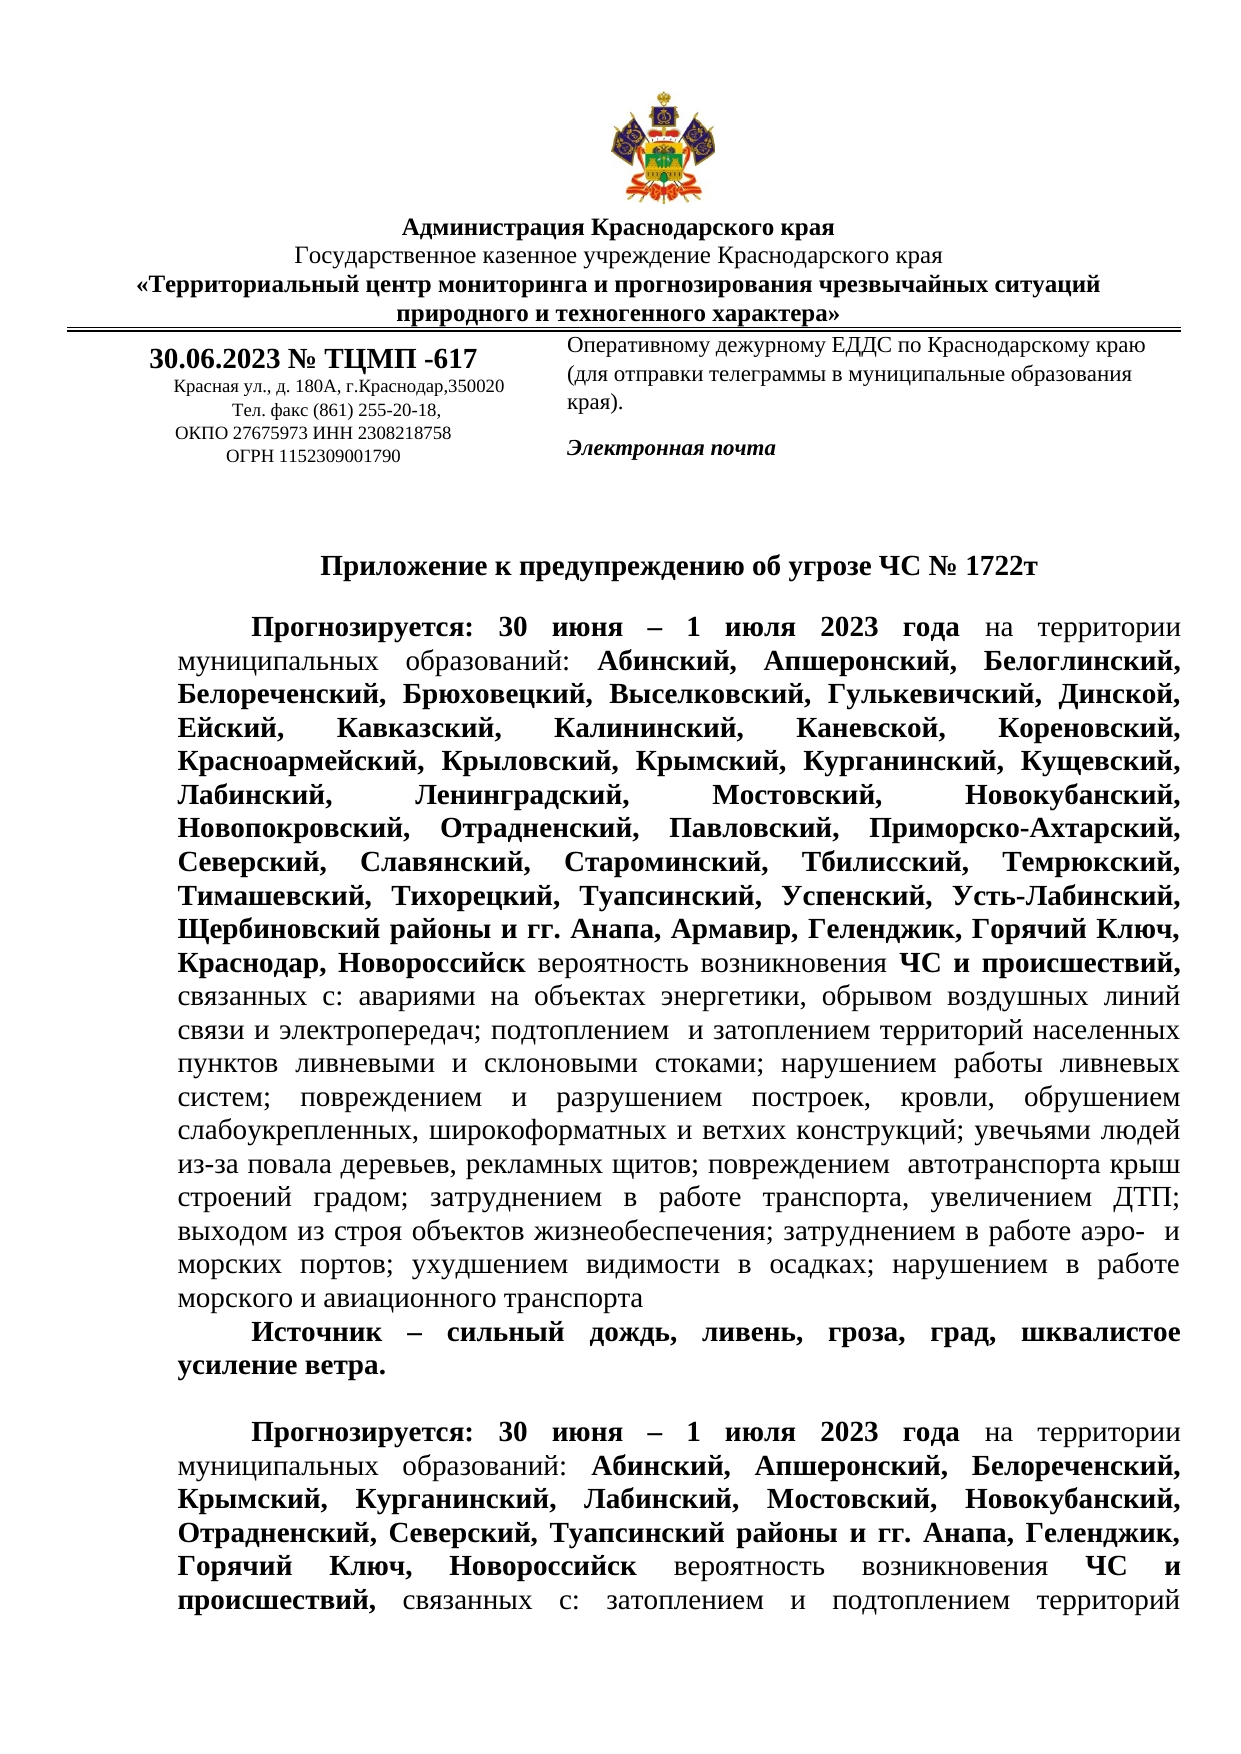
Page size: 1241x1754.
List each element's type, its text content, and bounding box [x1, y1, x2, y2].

text Источник – сильный дождь, ливень, гроза, град, шквалистое усиление ветра. [177, 1314, 1181, 1381]
text Приложение к предупреждению об угрозе ЧС № 1722т [177, 548, 1181, 581]
text Прогнозируется: 30 июня – 1 июля 2023 года на территории муниципальных образований: Абинский, Апшеронский, Белоглинский, Белореченский, Брюховецкий, Выселковский, Гулькевичский, Динской, Ейский, Кавказский, Калининский, Каневской, Кореновский, Красноармейский, Крыловский, Крымский, Курганинский, Кущевский, Лабинский, Ленинградский, Мостовский, Новокубанский, Новопокровский, Отрадненский, Павловский, Приморско-Ахтарский, Северский, Славянский, Староминский, Тбилисский, Темрюкский, Тимашевский, Тихорецкий, Туапсинский, Успенский, Усть-Лабинский, Щербиновский районы и гг. Анапа, Армавир, Геленджик, Горячий Ключ, Краснодар, Новороссийск вероятность возникновения ЧС и происшествий, связанных с: авариями на объектах энергетики, обрывом воздушных линий связи и электропередач; подтоплением и затоплением территорий населенных пунктов ливневыми и склоновыми стоками; нарушением работы ливневых систем; повреждением и разрушением построек, кровли, обрушением слабоукрепленных, широкоформатных и ветхих конструкций; увечьями людей из-за повала деревьев, рекламных щитов; повреждением автотранспорта крыш строений градом; затруднением в работе транспорта, увеличением ДТП; выходом из строя объектов жизнеобеспечения; затруднением в работе аэро- и морских портов; ухудшением видимости в осадках; нарушением в работе морского и авиационного транспорта [177, 609, 1181, 1314]
picture [611, 91, 715, 204]
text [177, 1414, 1181, 1616]
table_header Администрация Краснодарского края Государственное казенное учреждение Краснодарского края «Территориальный центр мониторинга и прогнозирования чрезвычайных ситуаций природного и техногенного характера» [56, 212, 1181, 479]
